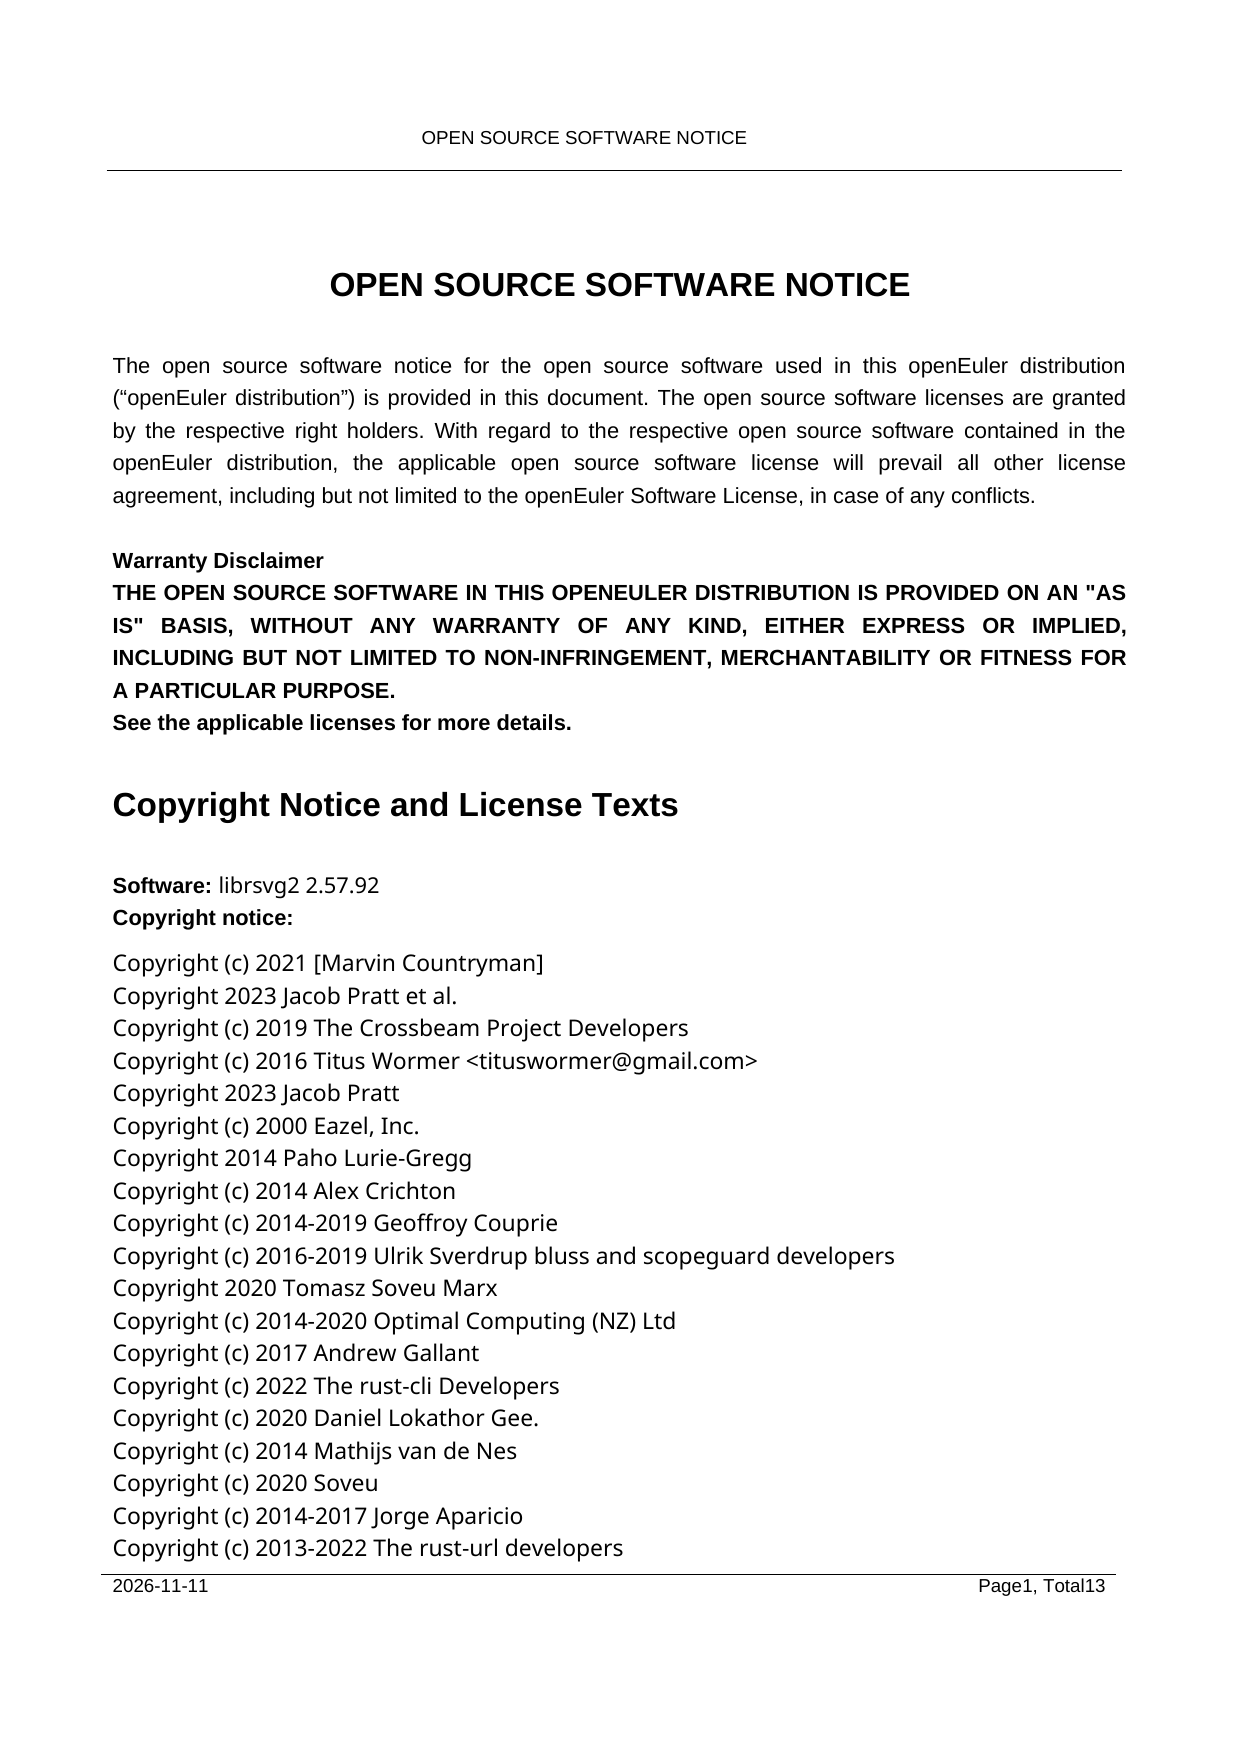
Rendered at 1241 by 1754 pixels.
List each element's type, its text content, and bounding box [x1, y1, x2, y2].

text Copyright notice: [112, 901, 1128, 934]
text OPEN SOURCE SOFTWARE NOTICE [112, 251, 1128, 316]
text Copyright Notice and License Texts [112, 771, 1128, 836]
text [112, 947, 1128, 1564]
text THE OPEN SOURCE SOFTWARE IN THIS OPENEULER DISTRIBUTION IS PROVIDED ON AN "AS IS" BASIS, WITHOUT ANY WARRANTY OF ANY KIND, EITHER EXPRESS OR IMPLIED, INCLUDING BUT NOT LIMITED TO NON-INFRINGEMENT, MERCHANTABILITY OR FITNESS FOR A PARTICULAR PURPOSE. See the applicable licenses for more details. [112, 576, 1128, 739]
title Software: librsvg2 2.57.92 [112, 869, 1128, 901]
text The open source software notice for the open source software used in this openEuler distribution (“openEuler distribution”) is provided in this document. The open source software licenses are granted by the respective right holders. With regard to the respective open source software contained in the openEuler distribution, the applicable open source software license will prevail all other license agreement, including but not limited to the openEuler Software License, in case of any conflicts. [112, 349, 1128, 511]
text Warranty Disclaimer [112, 544, 1128, 576]
